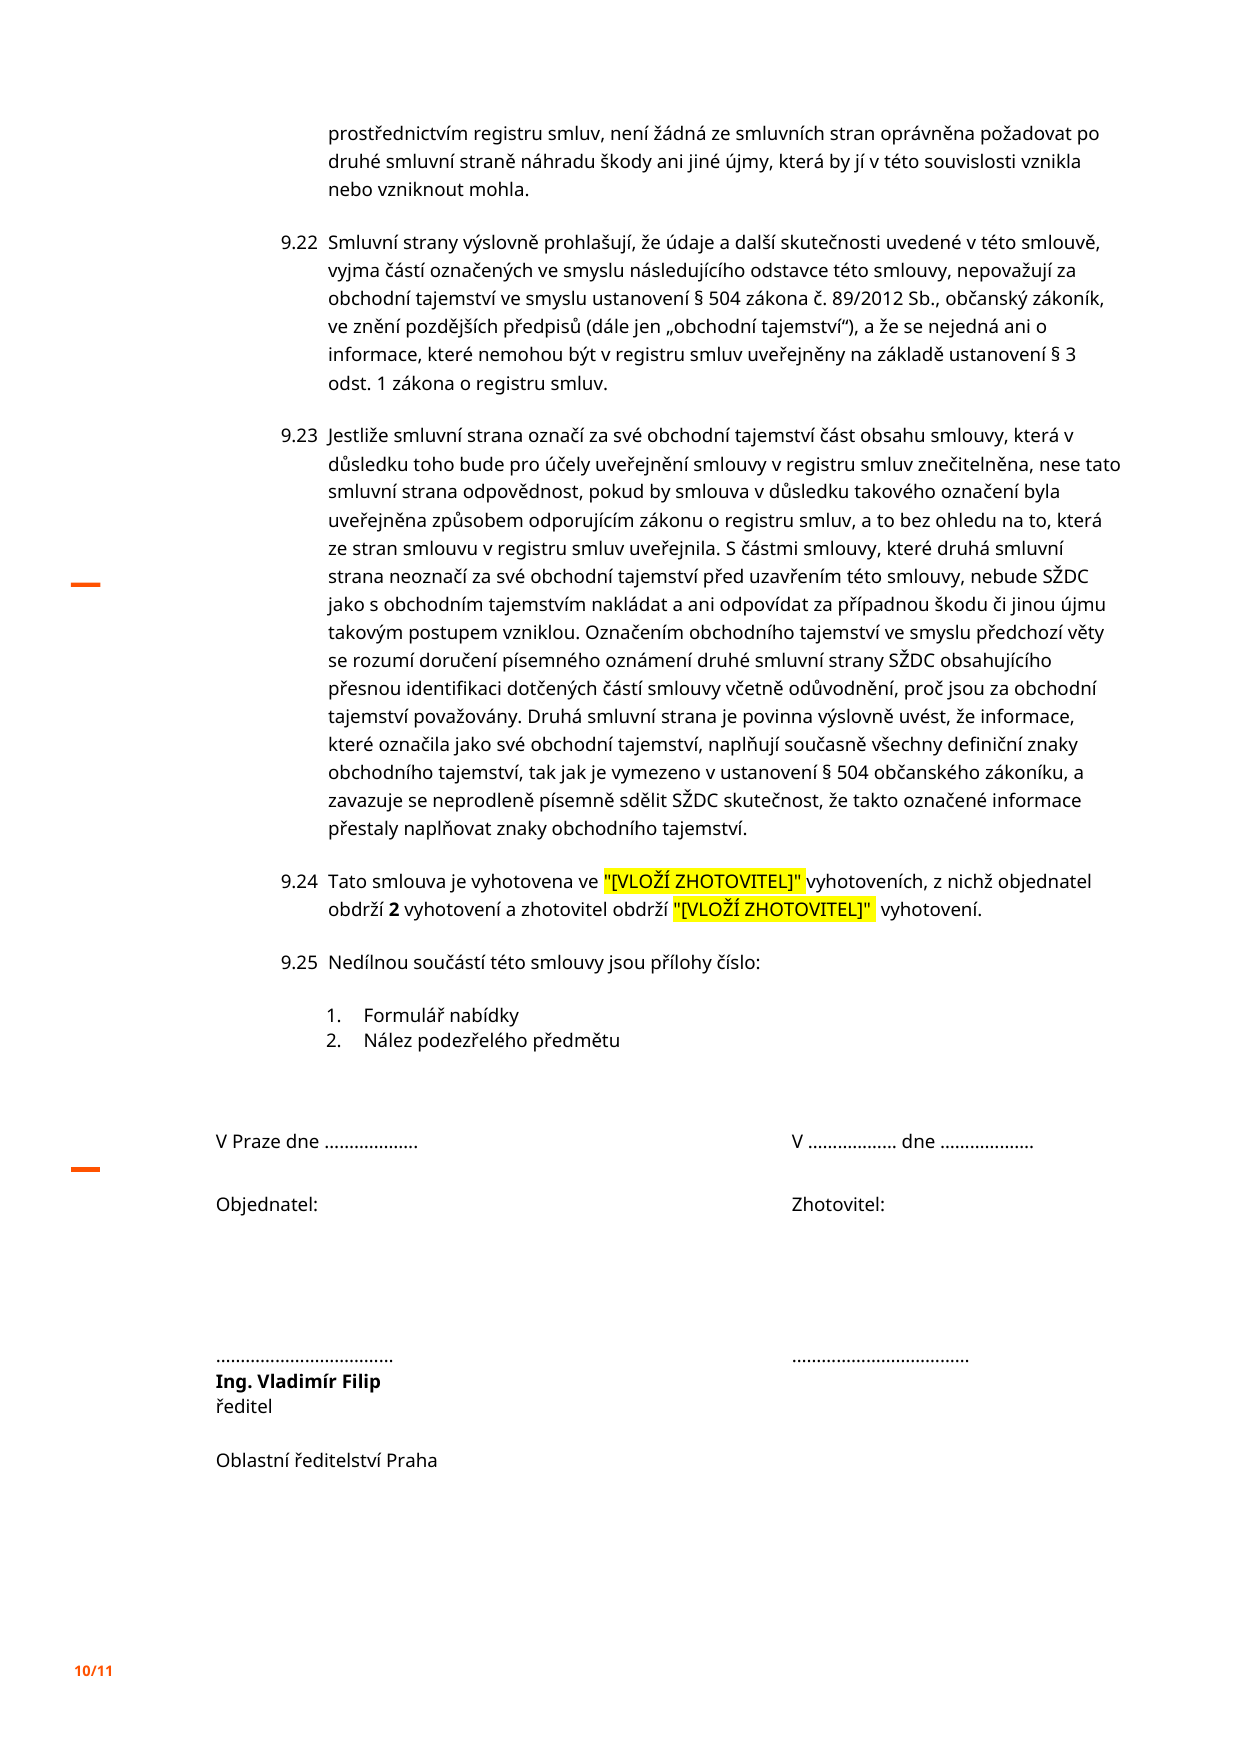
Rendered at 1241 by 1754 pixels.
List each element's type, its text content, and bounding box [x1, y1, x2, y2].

list Smluvní strany výslovně prohlašují, že údaje a další skutečnosti uvedené v této smlouvě, vyjma částí označených ve smyslu následujícího odstavce této smlouvy, nepovažují za obchodní tajemství ve smyslu ustanovení § 504 zákona č. 89/2012 Sb., občanský zákoník, ve znění pozdějších předpisů (dále jen „obchodní tajemství“), a že se nejedná ani o informace, které nemohou být v registru smluv uveřejněny na základě ustanovení § 3 odst. 1 zákona o registru smluv. [281, 230, 1122, 395]
list Nedílnou součástí této smlouvy jsou přílohy číslo: [281, 949, 1122, 975]
list Formulář nabídky [326, 1002, 1122, 1028]
list Nález podezřelého předmětu [326, 1028, 1122, 1053]
text ……………………………… ……………………………… [216, 1343, 1122, 1368]
text Oblastní ředitelství Praha [216, 1447, 1122, 1472]
text ředitel [216, 1394, 1122, 1419]
text Ing. Vladimír Filip [216, 1368, 1122, 1394]
list Jestliže smluvní strana označí za své obchodní tajemství část obsahu smlouvy, která v důsledku toho bude pro účely uveřejnění smlouvy v registru smluv znečitelněna, nese tato smluvní strana odpovědnost, pokud by smlouva v důsledku takového označení byla uveřejněna způsobem odporujícím zákonu o registru smluv, a to bez ohledu na to, která ze stran smlouvu v registru smluv uveřejnila. S částmi smlouvy, které druhá smluvní strana neoznačí za své obchodní tajemství před uzavřením této smlouvy, nebude SŽDC jako s obchodním tajemstvím nakládat a ani odpovídat za případnou škodu či jinou újmu takovým postupem vzniklou. Označením obchodního tajemství ve smyslu předchozí věty se rozumí doručení písemného oznámení druhé smluvní strany SŽDC obsahujícího přesnou identifikaci dotčených částí smlouvy včetně odůvodnění, proč jsou za obchodní tajemství považovány. Druhá smluvní strana je povinna výslovně uvést, že informace, které označila jako své obchodní tajemství, naplňují současně všechny definiční znaky obchodního tajemství, tak jak je vymezeno v ustanovení § 504 občanského zákoníku, a zavazuje se neprodleně písemně sdělit SŽDC skutečnost, že takto označené informace přestaly naplňovat znaky obchodního tajemství. [281, 423, 1122, 841]
list Tato smlouva je vyhotovena ve "[VLOŽÍ ZHOTOVITEL]" vyhotoveních, z nichž objednatel obdrží 2 vyhotovení a zhotovitel obdrží "[VLOŽÍ ZHOTOVITEL]" vyhotovení. [281, 868, 1122, 922]
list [281, 121, 1122, 202]
text V Praze dne ………………. V ……………… dne ………………. [216, 1129, 1122, 1154]
text Objednatel: Zhotovitel: [216, 1192, 1122, 1217]
